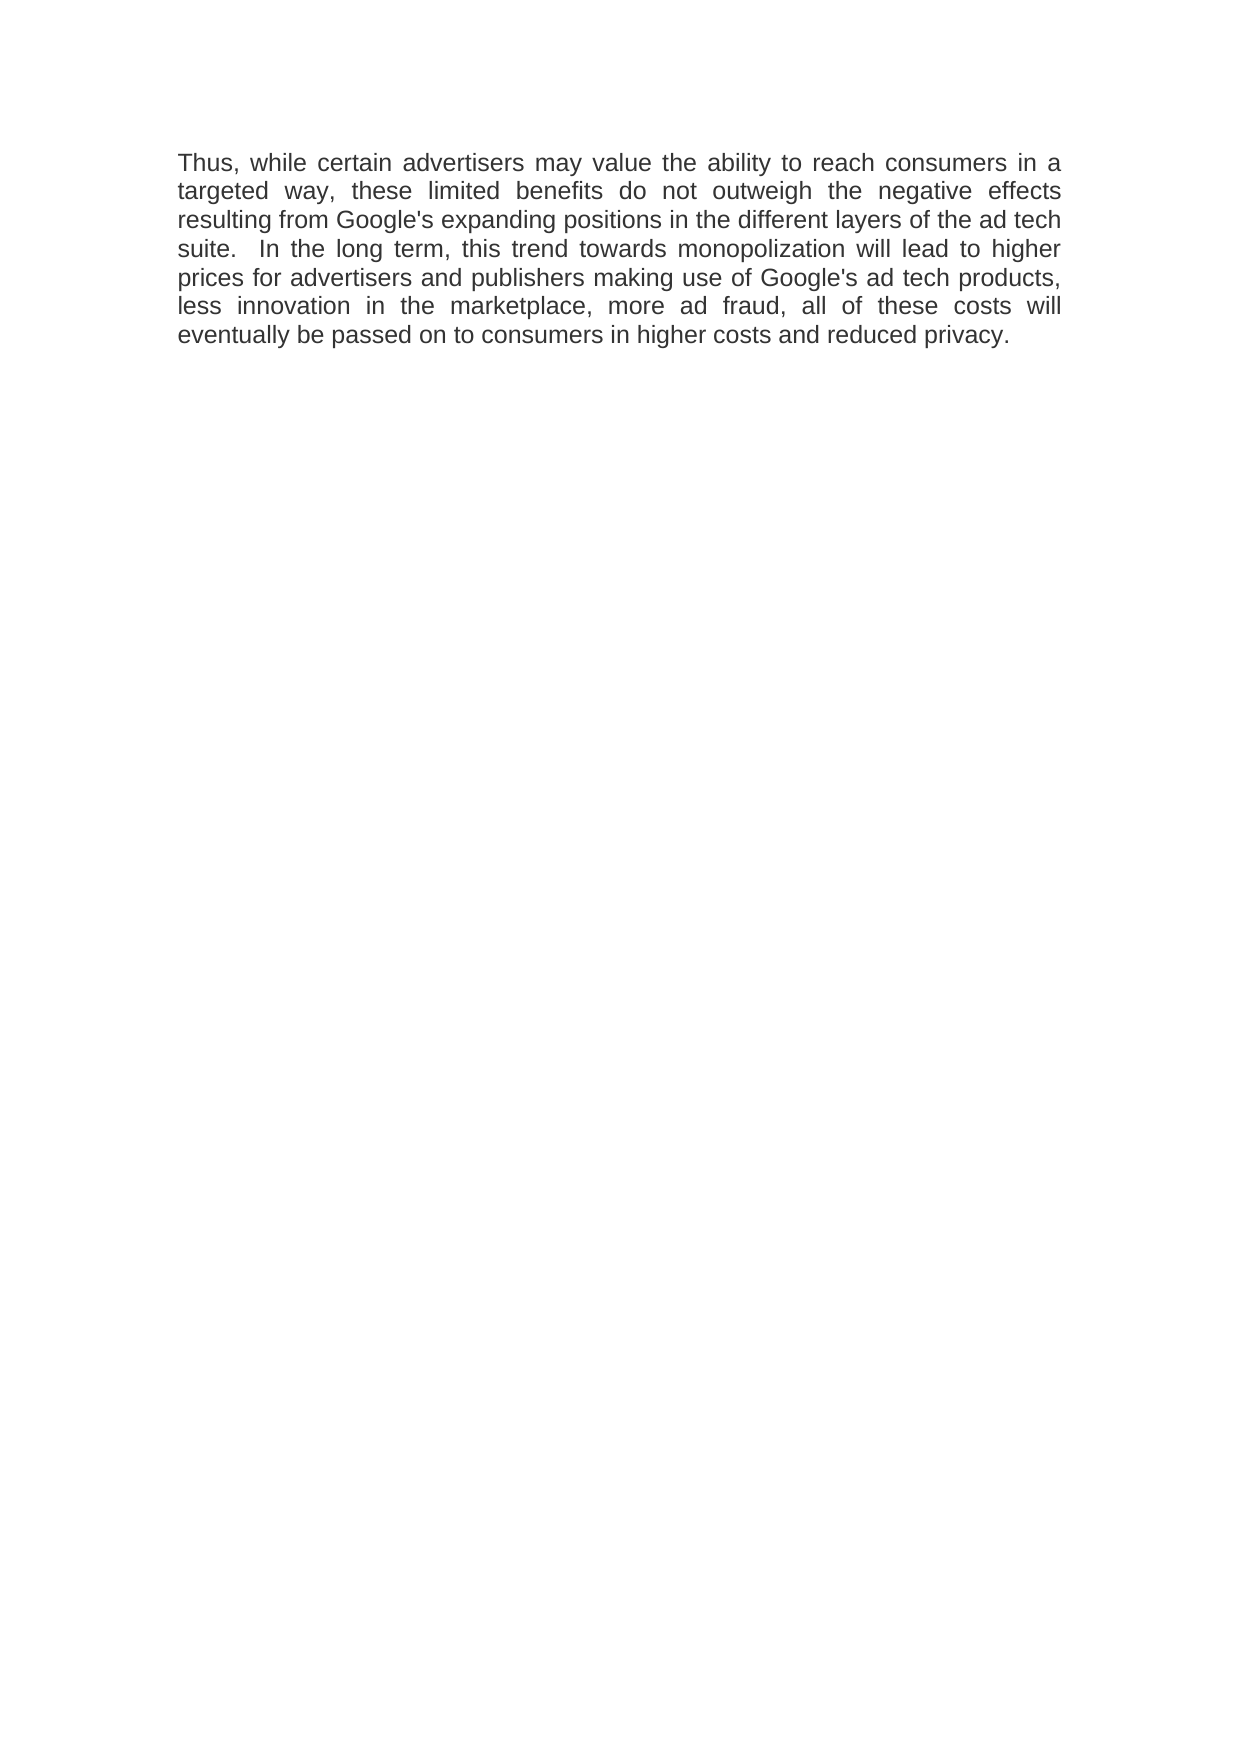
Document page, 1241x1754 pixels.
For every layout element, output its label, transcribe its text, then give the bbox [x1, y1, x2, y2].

text Thus, while certain advertisers may value the ability to reach consumers in a targeted way, these limited benefits do not outweigh the negative effects resulting from Google's expanding positions in the different layers of the ad tech suite. In the long term, this trend towards monopolization will lead to higher prices for advertisers and publishers making use of Google's ad tech products, less innovation in the marketplace, more ad fraud, all of these costs will eventually be passed on to consumers in higher costs and reduced privacy. [177, 148, 1063, 349]
